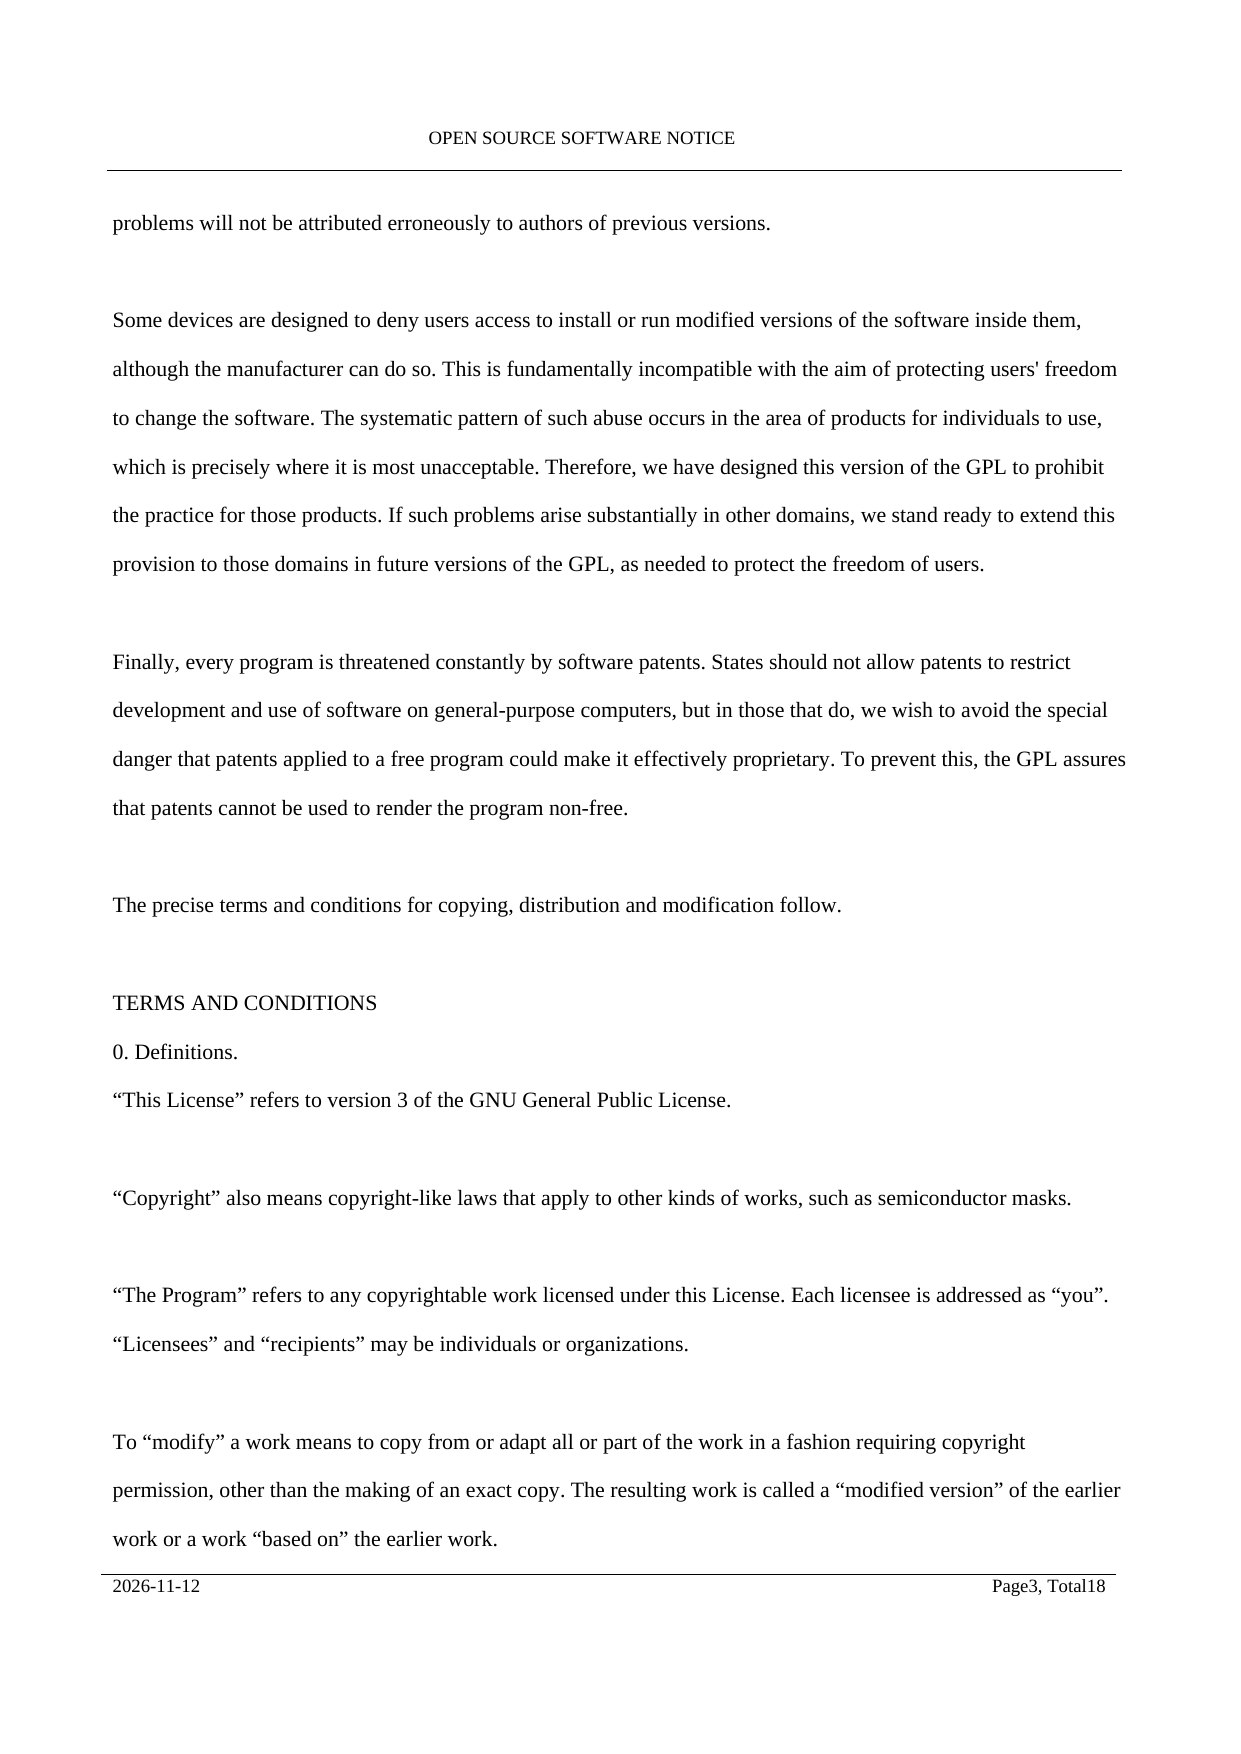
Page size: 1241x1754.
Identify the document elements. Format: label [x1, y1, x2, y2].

text [112, 206, 1128, 1555]
